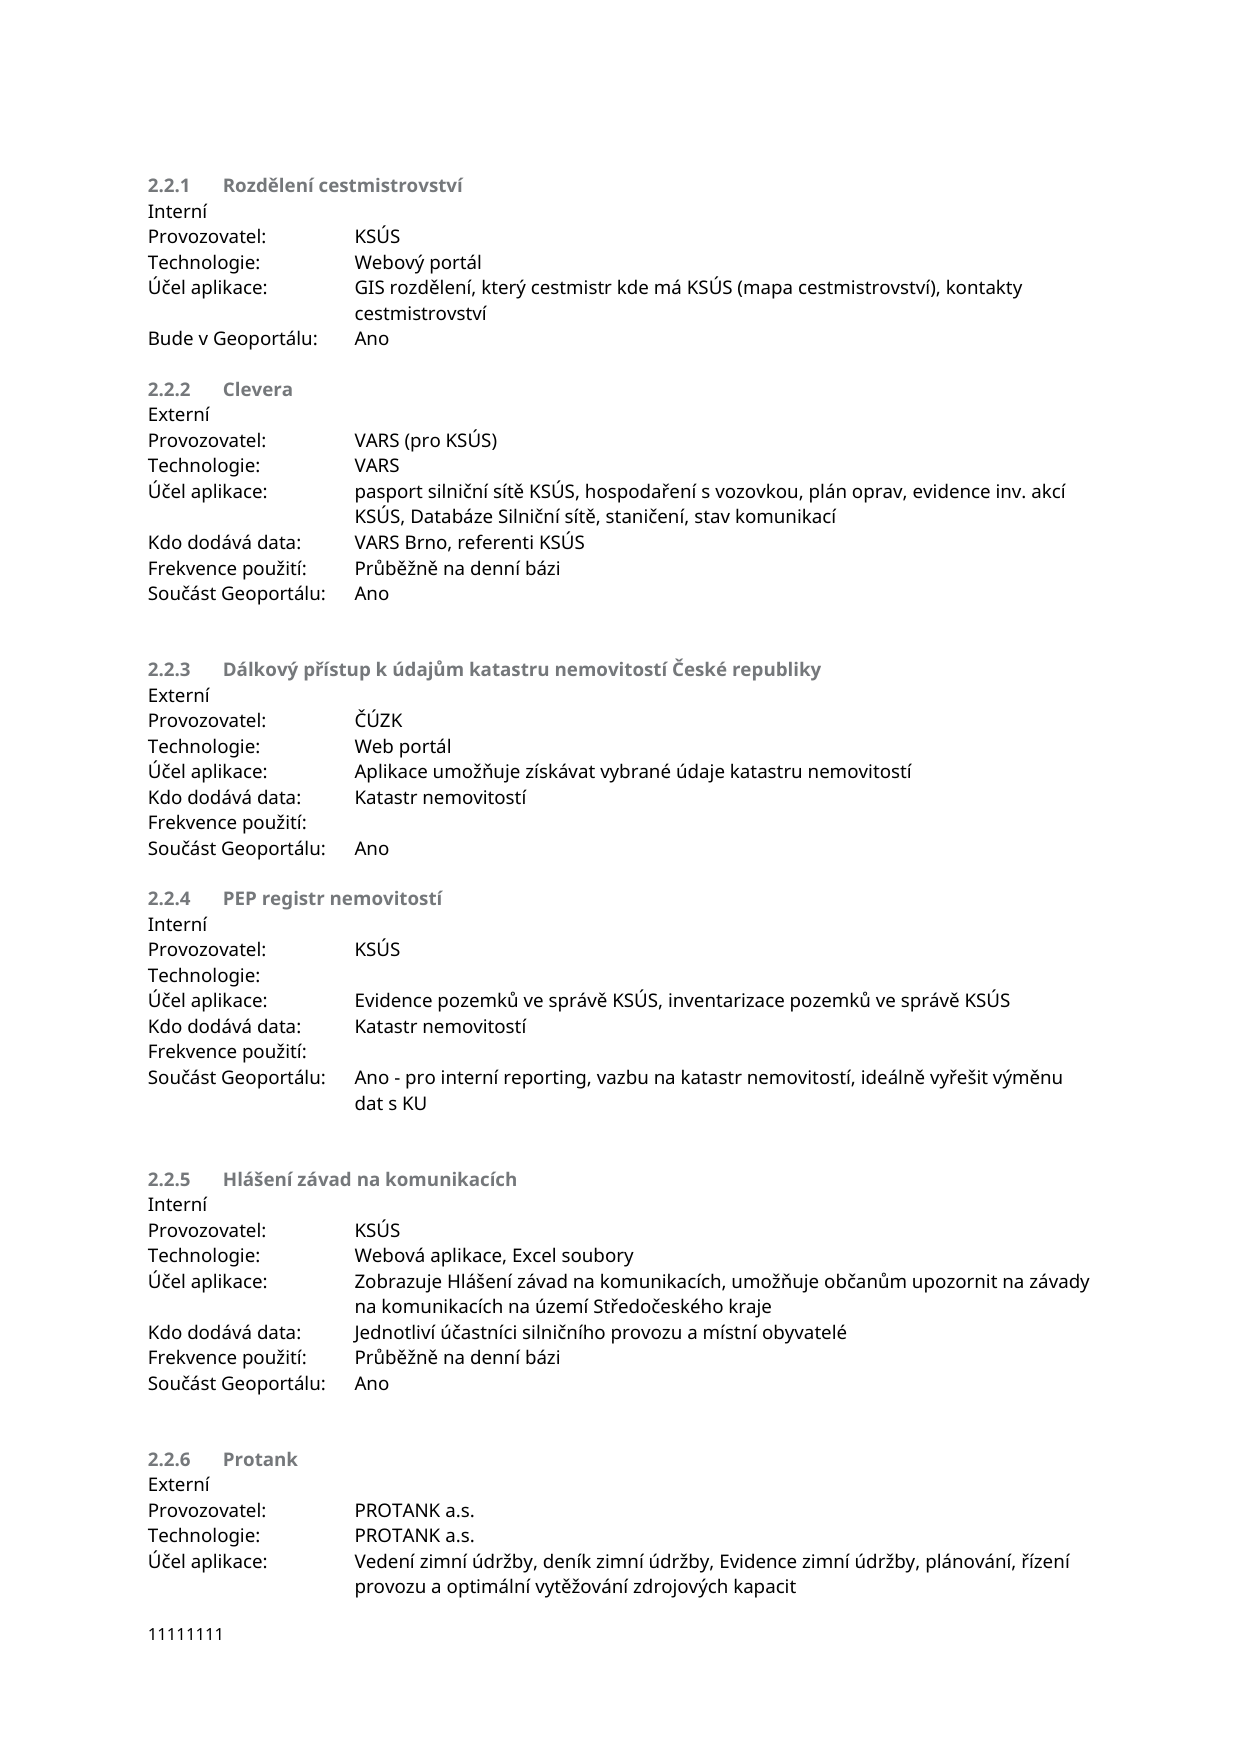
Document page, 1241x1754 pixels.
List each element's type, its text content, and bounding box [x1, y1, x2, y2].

text Součást Geoportálu: Ano [148, 580, 1093, 606]
text Provozovatel: KSÚS [148, 224, 1093, 249]
text Technologie: Webový portál [148, 249, 1093, 275]
text Frekvence použití: [148, 1039, 1093, 1064]
text Externí [148, 402, 1093, 427]
text Technologie: Web portál [148, 733, 1093, 758]
text Účel aplikace: Aplikace umožňuje získávat vybrané údaje katastru nemovitostí [148, 758, 1093, 784]
text Technologie: Webová aplikace, Excel soubory [148, 1242, 1093, 1268]
text Provozovatel: KSÚS [148, 937, 1093, 962]
text Účel aplikace: GIS rozdělení, který cestmistr kde má KSÚS (mapa cestmistrovství), kontakty cestmistrovství [148, 275, 1093, 326]
text Technologie: [148, 962, 1093, 988]
text Účel aplikace: Zobrazuje Hlášení závad na komunikacích, umožňuje občanům upozornit na závady na komunikacích na území Středočeského kraje [148, 1268, 1093, 1319]
subtitle Rozdělení cestmistrovství [148, 173, 1093, 198]
text Provozovatel: KSÚS [148, 1217, 1093, 1242]
text Interní [148, 198, 1093, 224]
text Účel aplikace: Vedení zimní údržby, deník zimní údržby, Evidence zimní údržby, plánování, řízení provozu a optimální vytěžování zdrojových kapacit [148, 1548, 1093, 1599]
text Provozovatel: VARS (pro KSÚS) [148, 427, 1093, 453]
text Součást Geoportálu: Ano [148, 835, 1093, 861]
text Kdo dodává data: Jednotliví účastníci silničního provozu a místní obyvatelé [148, 1319, 1093, 1344]
text Frekvence použití: Průběžně na denní bázi [148, 555, 1093, 580]
text Interní [148, 1191, 1093, 1217]
text Kdo dodává data: Katastr nemovitostí [148, 784, 1093, 809]
text Technologie: VARS [148, 453, 1093, 478]
text Účel aplikace: pasport silniční sítě KSÚS, hospodaření s vozovkou, plán oprav, evidence inv. akcí KSÚS, Databáze Silniční sítě, staničení, stav komunikací [148, 478, 1093, 529]
text Součást Geoportálu: Ano [148, 1370, 1093, 1396]
text Součást Geoportálu: Ano - pro interní reporting, vazbu na katastr nemovitostí, ideálně vyřešit výměnu dat s KU [148, 1064, 1093, 1115]
text Účel aplikace: Evidence pozemků ve správě KSÚS, inventarizace pozemků ve správě KSÚS [148, 988, 1093, 1013]
subtitle Dálkový přístup k údajům katastru nemovitostí České republiky [148, 656, 1093, 682]
text Bude v Geoportálu: Ano [148, 326, 1093, 351]
text Frekvence použití: Průběžně na denní bázi [148, 1344, 1093, 1370]
text Externí [148, 682, 1093, 707]
text Provozovatel: ČÚZK [148, 707, 1093, 733]
text Provozovatel: PROTANK a.s. [148, 1497, 1093, 1523]
subtitle Hlášení závad na komunikacích [148, 1166, 1093, 1191]
text Interní [148, 911, 1093, 937]
subtitle PEP registr nemovitostí [148, 886, 1093, 911]
text Technologie: PROTANK a.s. [148, 1523, 1093, 1548]
subtitle Clevera [148, 376, 1093, 402]
text Kdo dodává data: Katastr nemovitostí [148, 1013, 1093, 1039]
subtitle Protank [148, 1446, 1093, 1472]
text Kdo dodává data: VARS Brno, referenti KSÚS [148, 529, 1093, 555]
text Frekvence použití: [148, 809, 1093, 835]
text Externí [148, 1472, 1093, 1497]
